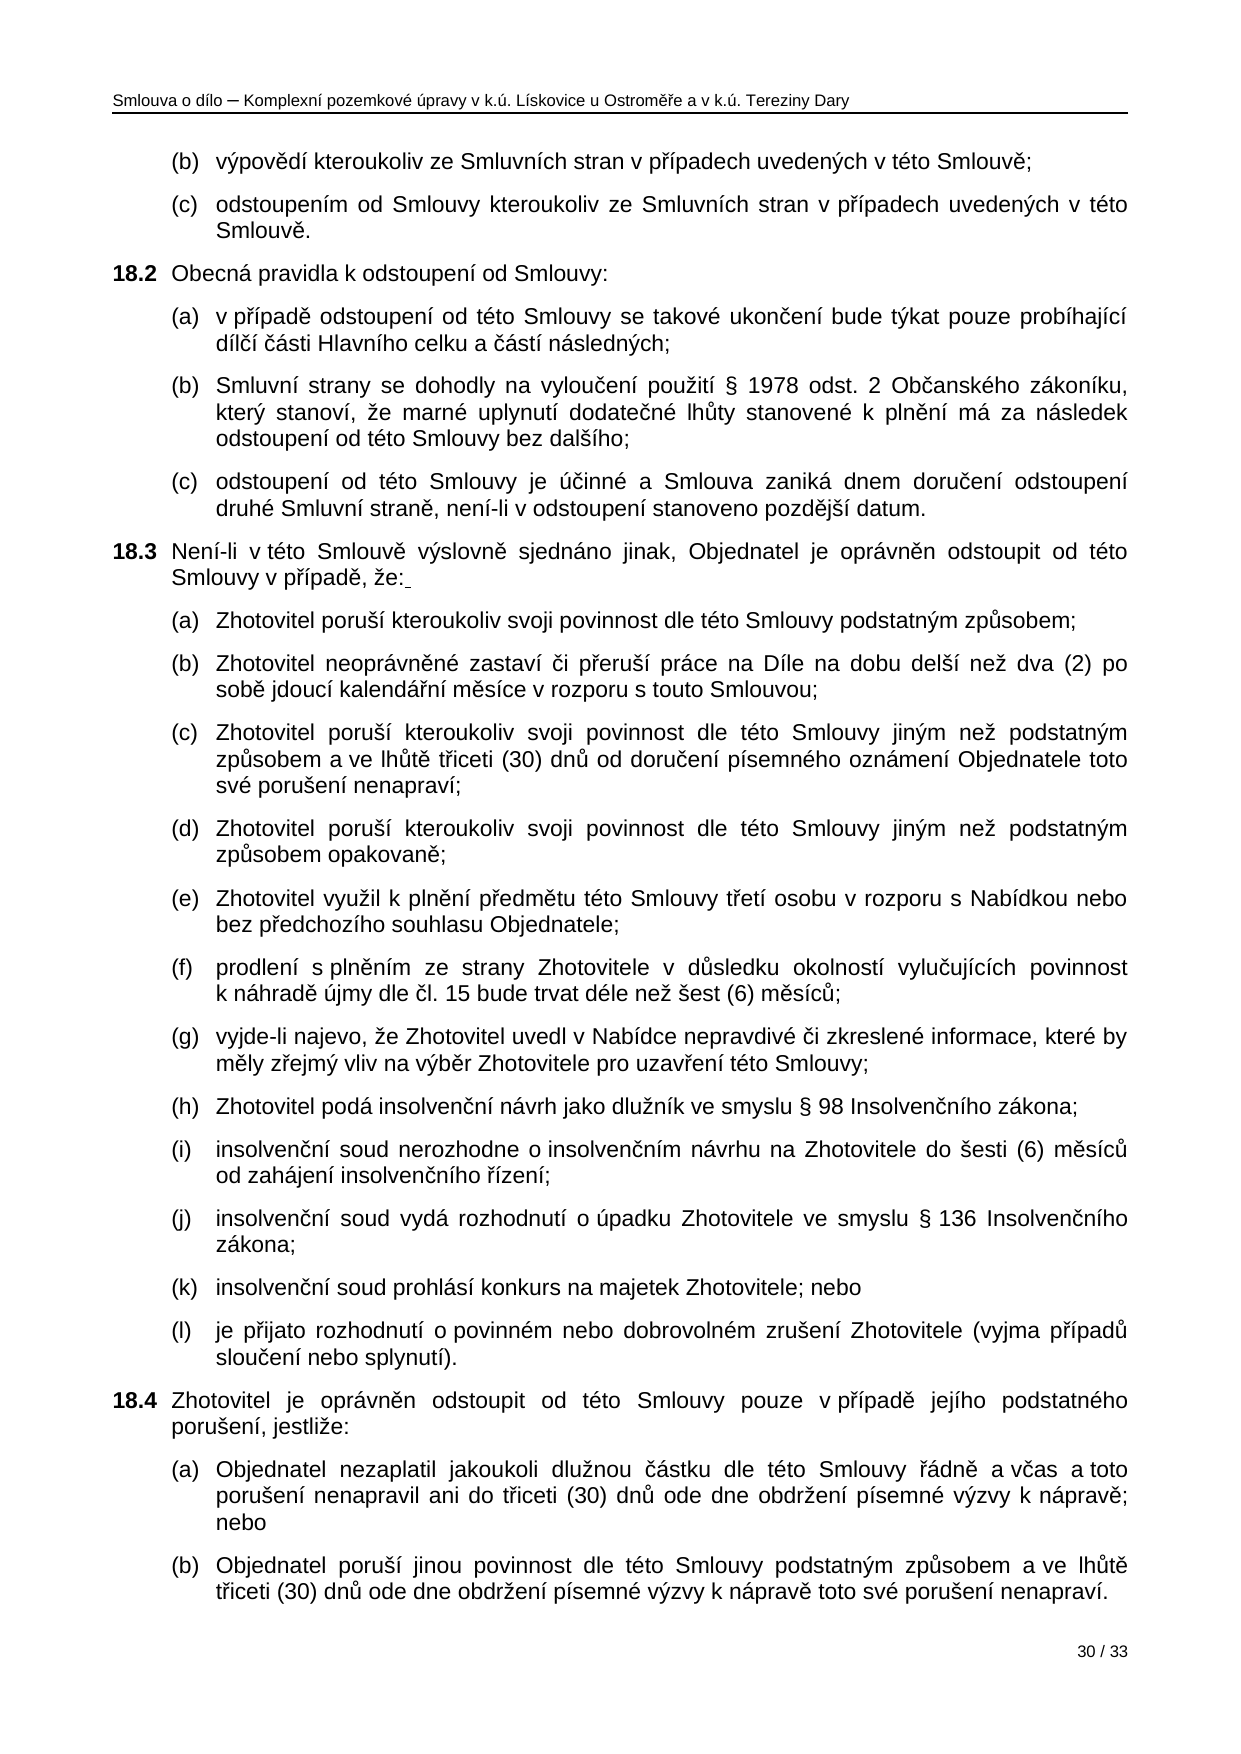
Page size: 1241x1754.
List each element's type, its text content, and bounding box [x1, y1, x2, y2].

list Objednatel nezaplatil jakoukoli dlužnou částku dle této Smlouvy řádně a včas a toto porušení nenapravil ani do třiceti (30) dnů ode dne obdržení písemné výzvy k nápravě; nebo [171, 1456, 1128, 1535]
text Není-li v této Smlouvě výslovně sjednáno jinak, Objednatel je oprávněn odstoupit od této Smlouvy v případě, že: [112, 538, 1128, 590]
text Zhotovitel poruší kteroukoliv svoji povinnost dle této Smlouvy jiným než podstatným způsobem a ve lhůtě třiceti (30) dnů od doručení písemného oznámení Objednatele toto své porušení nenapraví; [171, 719, 1128, 798]
text Zhotovitel je oprávněn odstoupit od této Smlouvy pouze v případě jejího podstatného porušení, jestliže: [112, 1387, 1128, 1439]
text vyjde-li najevo, že Zhotovitel uvedl v Nabídce nepravdivé či zkreslené informace, které by měly zřejmý vliv na výběr Zhotovitele pro uzavření této Smlouvy; [171, 1023, 1128, 1076]
text výpovědí kteroukoliv ze Smluvních stran v případech uvedených v této Smlouvě; [171, 148, 1128, 174]
list Zhotovitel neoprávněné zastaví či přeruší práce na Díle na dobu delší než dva (2) po sobě jdoucí kalendářní měsíce v rozporu s touto Smlouvou; [171, 650, 1128, 703]
text odstoupením od Smlouvy kteroukoliv ze Smluvních stran v případech uvedených v této Smlouvě. [171, 191, 1128, 243]
text Zhotovitel využil k plnění předmětu této Smlouvy třetí osobu v rozporu s Nabídkou nebo bez předchozího souhlasu Objednatele; [171, 884, 1128, 937]
list Zhotovitel poruší kteroukoliv svoji povinnost dle této Smlouvy podstatným způsobem; [171, 607, 1128, 633]
text Zhotovitel podá insolvenční návrh jako dlužník ve smyslu § 98 Insolvenčního zákona; [171, 1093, 1128, 1119]
text prodlení s plněním ze strany Zhotovitele v důsledku okolností vylučujících povinnost k náhradě újmy dle čl. 15 bude trvat déle než šest (6) měsíců; [171, 954, 1128, 1007]
text je přijato rozhodnutí o povinném nebo dobrovolném zrušení Zhotovitele (vyjma případů sloučení nebo splynutí). [171, 1317, 1128, 1370]
text odstoupení od této Smlouvy je účinné a Smlouva zaniká dnem doručení odstoupení druhé Smluvní straně, není-li v odstoupení stanoveno pozdější datum. [171, 468, 1128, 521]
text insolvenční soud prohlásí konkurs na majetek Zhotovitele; nebo [171, 1274, 1128, 1301]
list v případě odstoupení od této Smlouvy se takové ukončení bude týkat pouze probíhající dílčí části Hlavního celku a částí následných; [171, 303, 1128, 356]
text Zhotovitel poruší kteroukoliv svoji povinnost dle této Smlouvy jiným než podstatným způsobem opakovaně; [171, 815, 1128, 868]
text Obecná pravidla k odstoupení od Smlouvy: [112, 260, 1128, 286]
text insolvenční soud vydá rozhodnutí o úpadku Zhotovitele ve smyslu § 136 Insolvenčního zákona; [171, 1205, 1128, 1258]
text Objednatel poruší jinou povinnost dle této Smlouvy podstatným způsobem a ve lhůtě třiceti (30) dnů ode dne obdržení písemné výzvy k nápravě toto své porušení nenapraví. [171, 1552, 1128, 1604]
text Smluvní strany se dohodly na vyloučení použití § 1978 odst. 2 Občanského zákoníku, který stanoví, že marné uplynutí dodatečné lhůty stanovené k plnění má za následek odstoupení od této Smlouvy bez dalšího; [171, 372, 1128, 452]
text insolvenční soud nerozhodne o insolvenčním návrhu na Zhotovitele do šesti (6) měsíců od zahájení insolvenčního řízení; [171, 1136, 1128, 1188]
